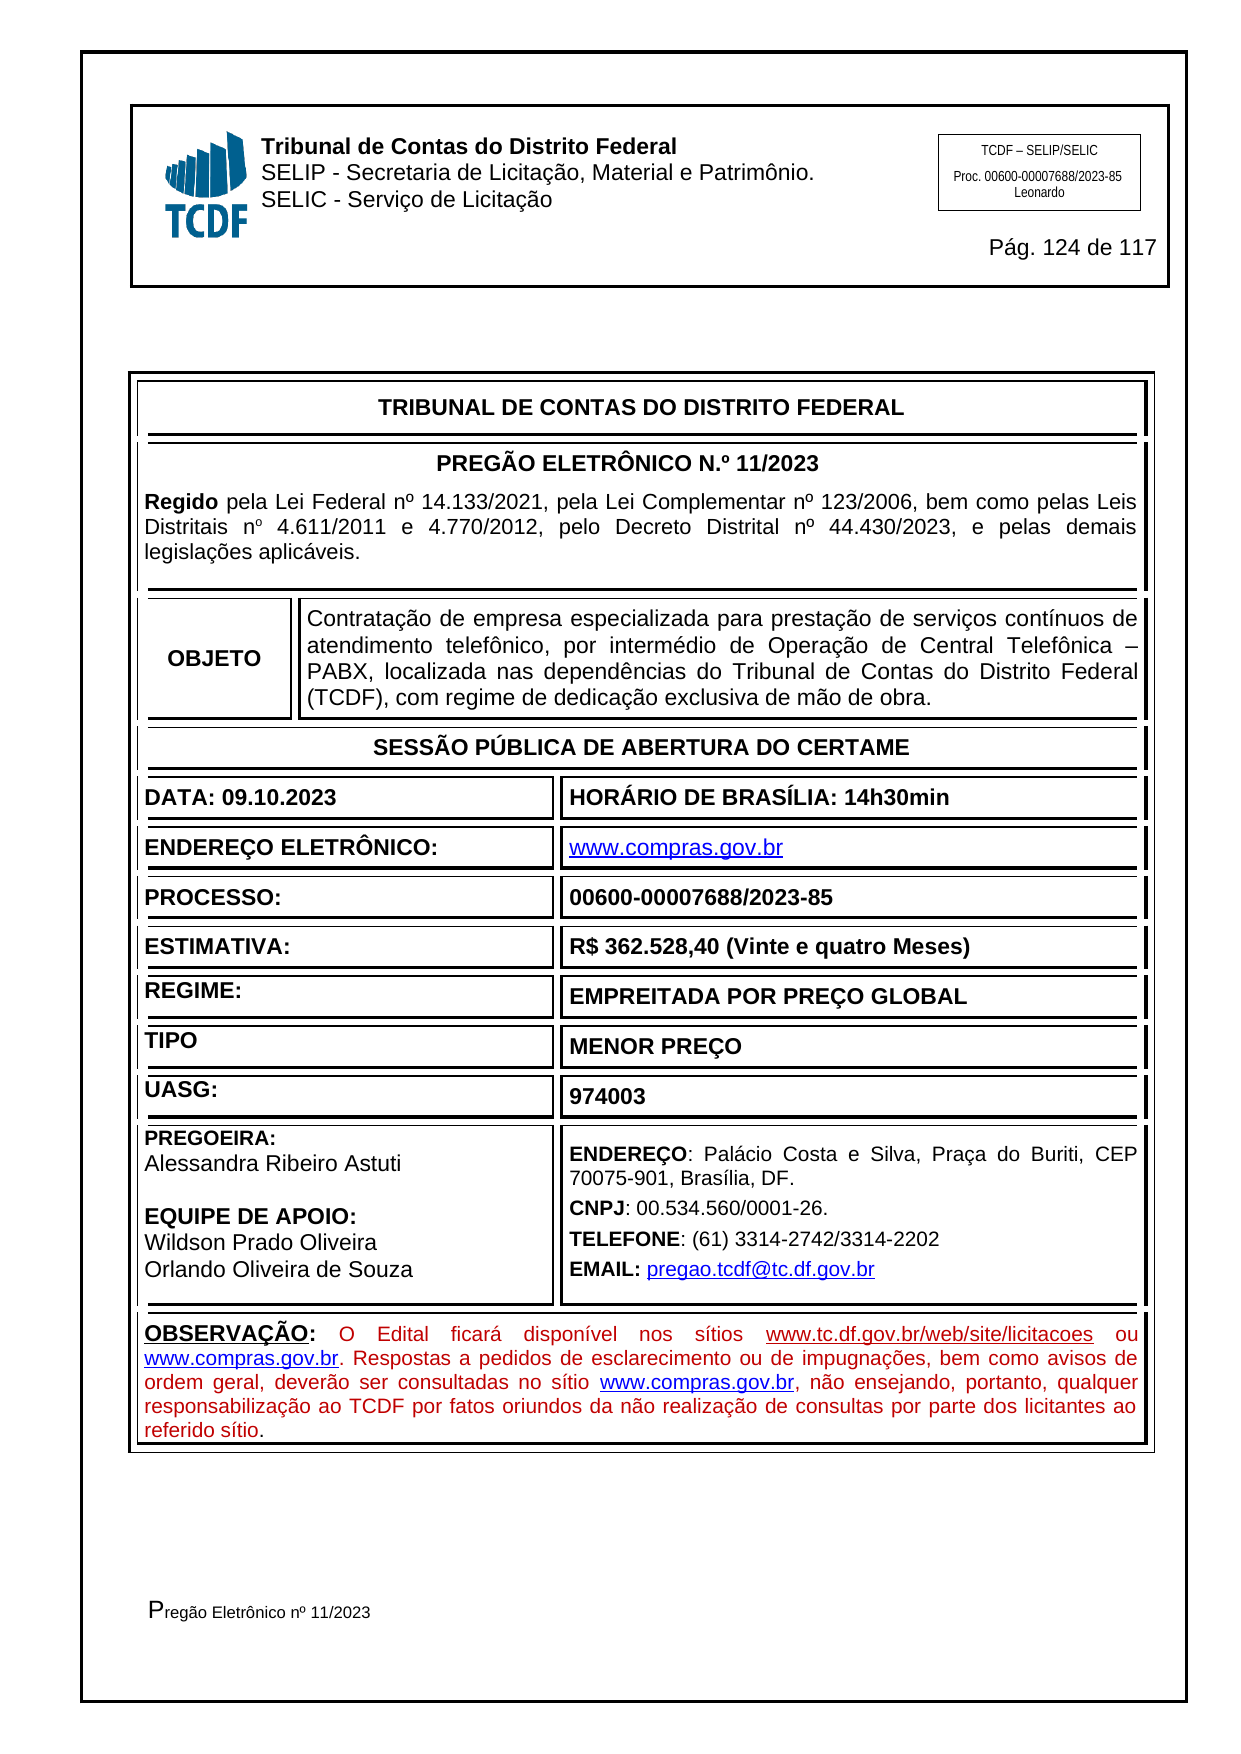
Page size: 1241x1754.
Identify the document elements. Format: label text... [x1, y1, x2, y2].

picture [150, 128, 262, 240]
table_cell REGIME: [133, 966, 558, 1016]
table_cell ENDEREÇO: Palácio Costa e Silva, Praça do Buriti, CEP 70075-901, Brasília, DF. CNPJ: 00.534.560/0001-26. TELEFONE: (61) 3314-2742/3314-2202 EMAIL: pregao.tcdf@tc.df.gov.br [558, 1115, 1150, 1303]
table_cell TIPO [133, 1016, 558, 1066]
table_cell UASG: [133, 1066, 558, 1115]
table_cell Contratação de empresa especializada para prestação de serviços contínuos de atendimento telefônico, por intermédio de Operação de Central Telefônica – PABX, localizada nas dependências do Tribunal de Contas do Distrito Federal (TCDF), com regime de dedicação exclusiva de mão de obra. [295, 588, 1150, 717]
table_cell 974003 [558, 1066, 1150, 1115]
table_header TRIBUNAL DE CONTAS DO DISTRITO FEDERAL [133, 374, 1150, 433]
table_cell www.compras.gov.br [558, 817, 1150, 866]
table_cell PREGÃO ELETRÔNICO N.º 11/2023 Regido pela Lei Federal nº 14.133/2021, pela Lei Complementar nº 123/2006, bem como pelas Leis Distritais no 4.611/2011 e 4.770/2012, pelo Decreto Distrital nº 44.430/2023, e pelas demais legislações aplicáveis. [133, 433, 1150, 588]
table_cell HORÁRIO DE BRASÍLIA: 14h30min [558, 767, 1150, 817]
table_cell ENDEREÇO ELETRÔNICO: [133, 817, 558, 866]
table_cell OBSERVAÇÃO: O Edital ficará disponível nos sítios www.tc.df.gov.br/web/site/licitacoes ou www.compras.gov.br. Respostas a pedidos de esclarecimento ou de impugnações, bem como avisos de ordem geral, deverão ser consultadas no sítio www.compras.gov.br, não ensejando, portanto, qualquer responsabilização ao TCDF por fatos oriundos da não realização de consultas por parte dos licitantes ao referido sítio. [133, 1303, 1150, 1442]
table_cell SESSÃO PÚBLICA DE ABERTURA DO CERTAME [133, 717, 1150, 767]
table_cell R$ 362.528,40 (Vinte e quatro Meses) [558, 916, 1150, 966]
table_cell PREGOEIRA: Alessandra Ribeiro Astuti EQUIPE DE APOIO: Wildson Prado Oliveira Orlando Oliveira de Souza [133, 1115, 558, 1303]
table_cell ESTIMATIVA: [133, 916, 558, 966]
table_cell MENOR PREÇO [558, 1016, 1150, 1066]
table_cell EMPREITADA POR PREÇO GLOBAL [558, 966, 1150, 1016]
table_cell DATA: 09.10.2023 [133, 767, 558, 817]
table_cell PROCESSO: [133, 866, 558, 916]
table_cell 00600-00007688/2023-85 [558, 866, 1150, 916]
table_cell OBJETO [133, 588, 295, 717]
